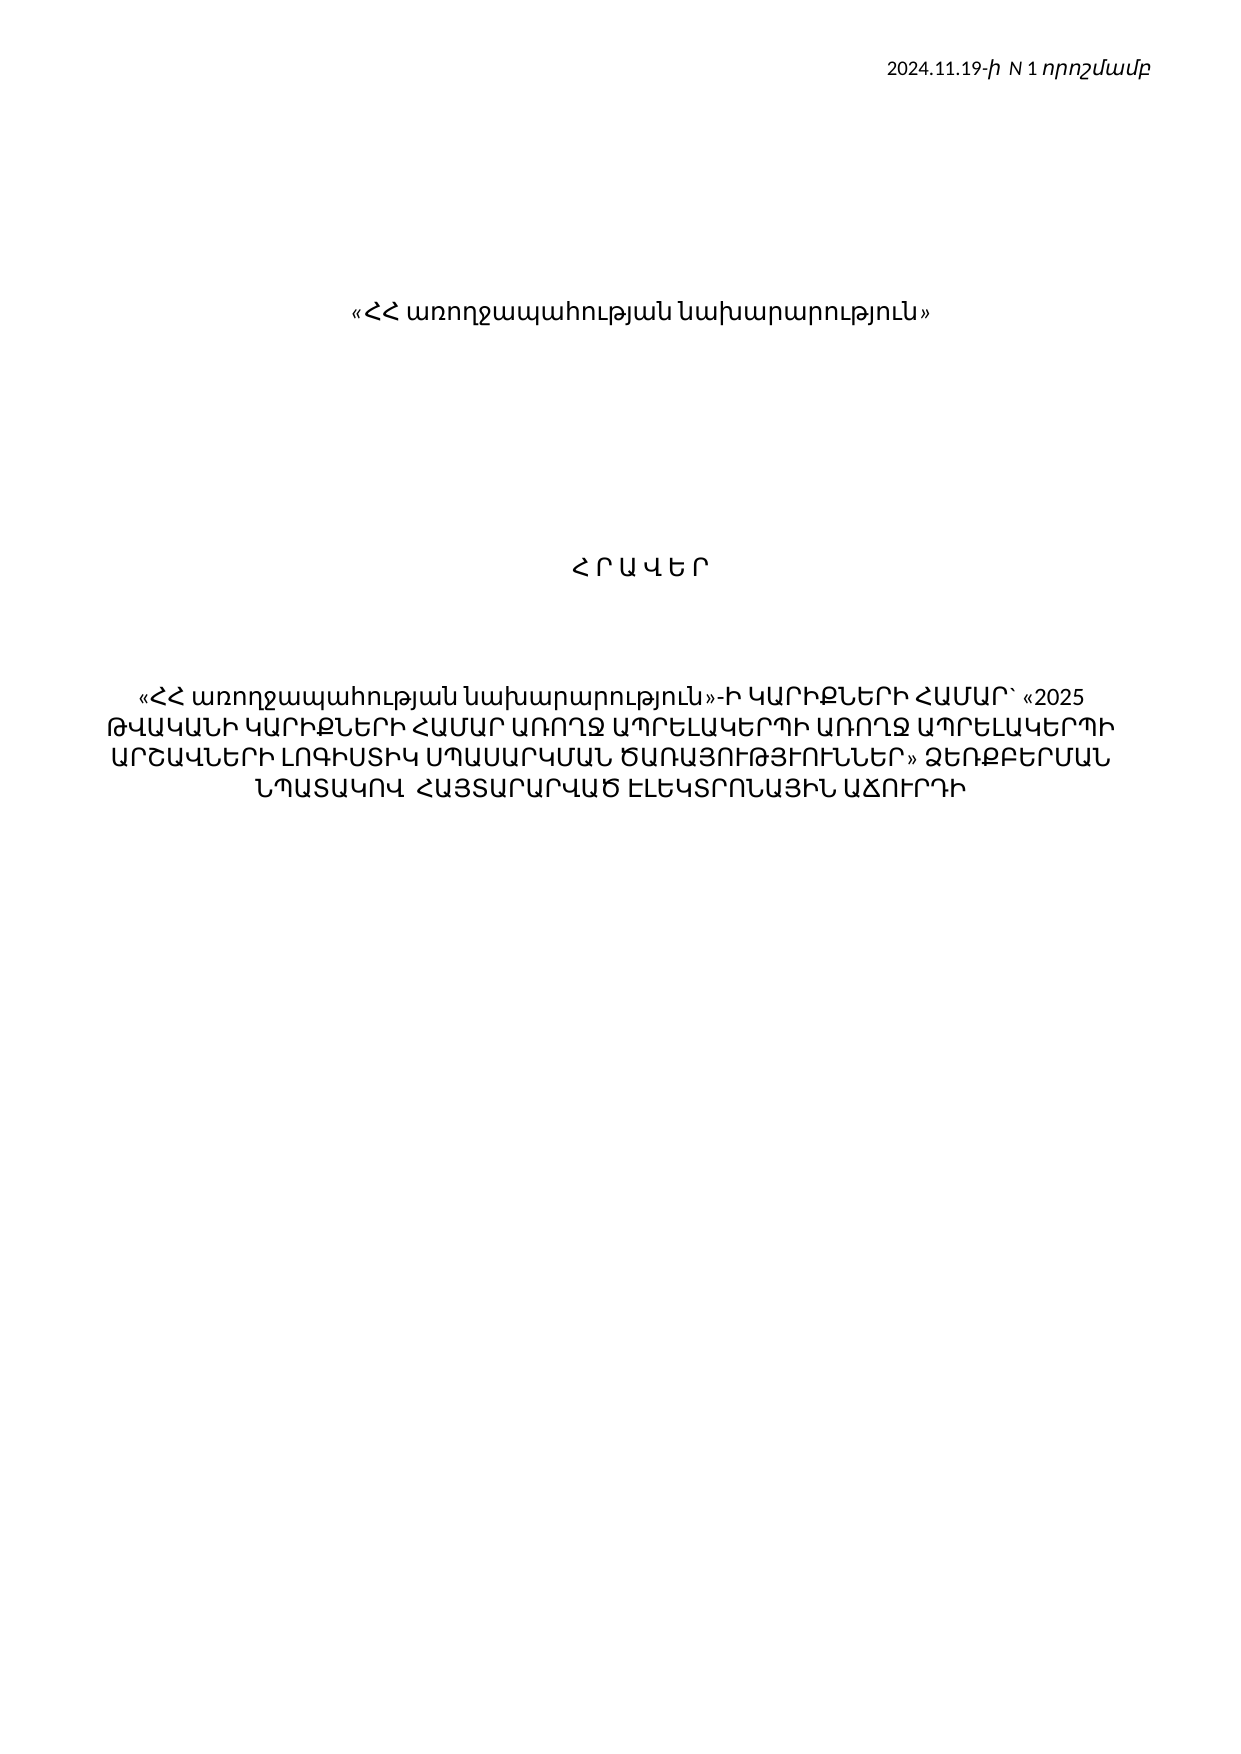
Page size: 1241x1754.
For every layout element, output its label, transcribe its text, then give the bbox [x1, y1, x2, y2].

text «ՀՀ առողջապահության նախարարություն»-Ի ԿԱՐԻՔՆԵՐԻ ՀԱՄԱՐ` «2025 ԹՎԱԿԱՆԻ ԿԱՐԻՔՆԵՐԻ ՀԱՄԱՐ ԱՌՈՂՋ ԱՊՐԵԼԱԿԵՐՊԻ ԱՌՈՂՋ ԱՊՐԵԼԱԿԵՐՊԻ ԱՐՇԱՎՆԵՐԻ ԼՈԳԻՍՏԻԿ ՍՊԱՍԱՐԿՄԱՆ ԾԱՌԱՅՈՒԹՅՒՈՒՆՆԵՐ» ՁԵՌՔԲԵՐՄԱՆ ՆՊԱՏԱԿՈՎ ՀԱՅՏԱՐԱՐՎԱԾ ԷԼԵԿՏՐՈՆԱՅԻՆ ԱՃՈՒՐԴԻ [69, 681, 1152, 803]
text 2024.11.19 -ի N 1 որոշմամբ [69, 56, 1152, 81]
text « ՀՀ առողջապահության նախարարություն» [69, 296, 1152, 327]
text Հ Ր Ա Վ Ե Ր [69, 552, 1152, 583]
